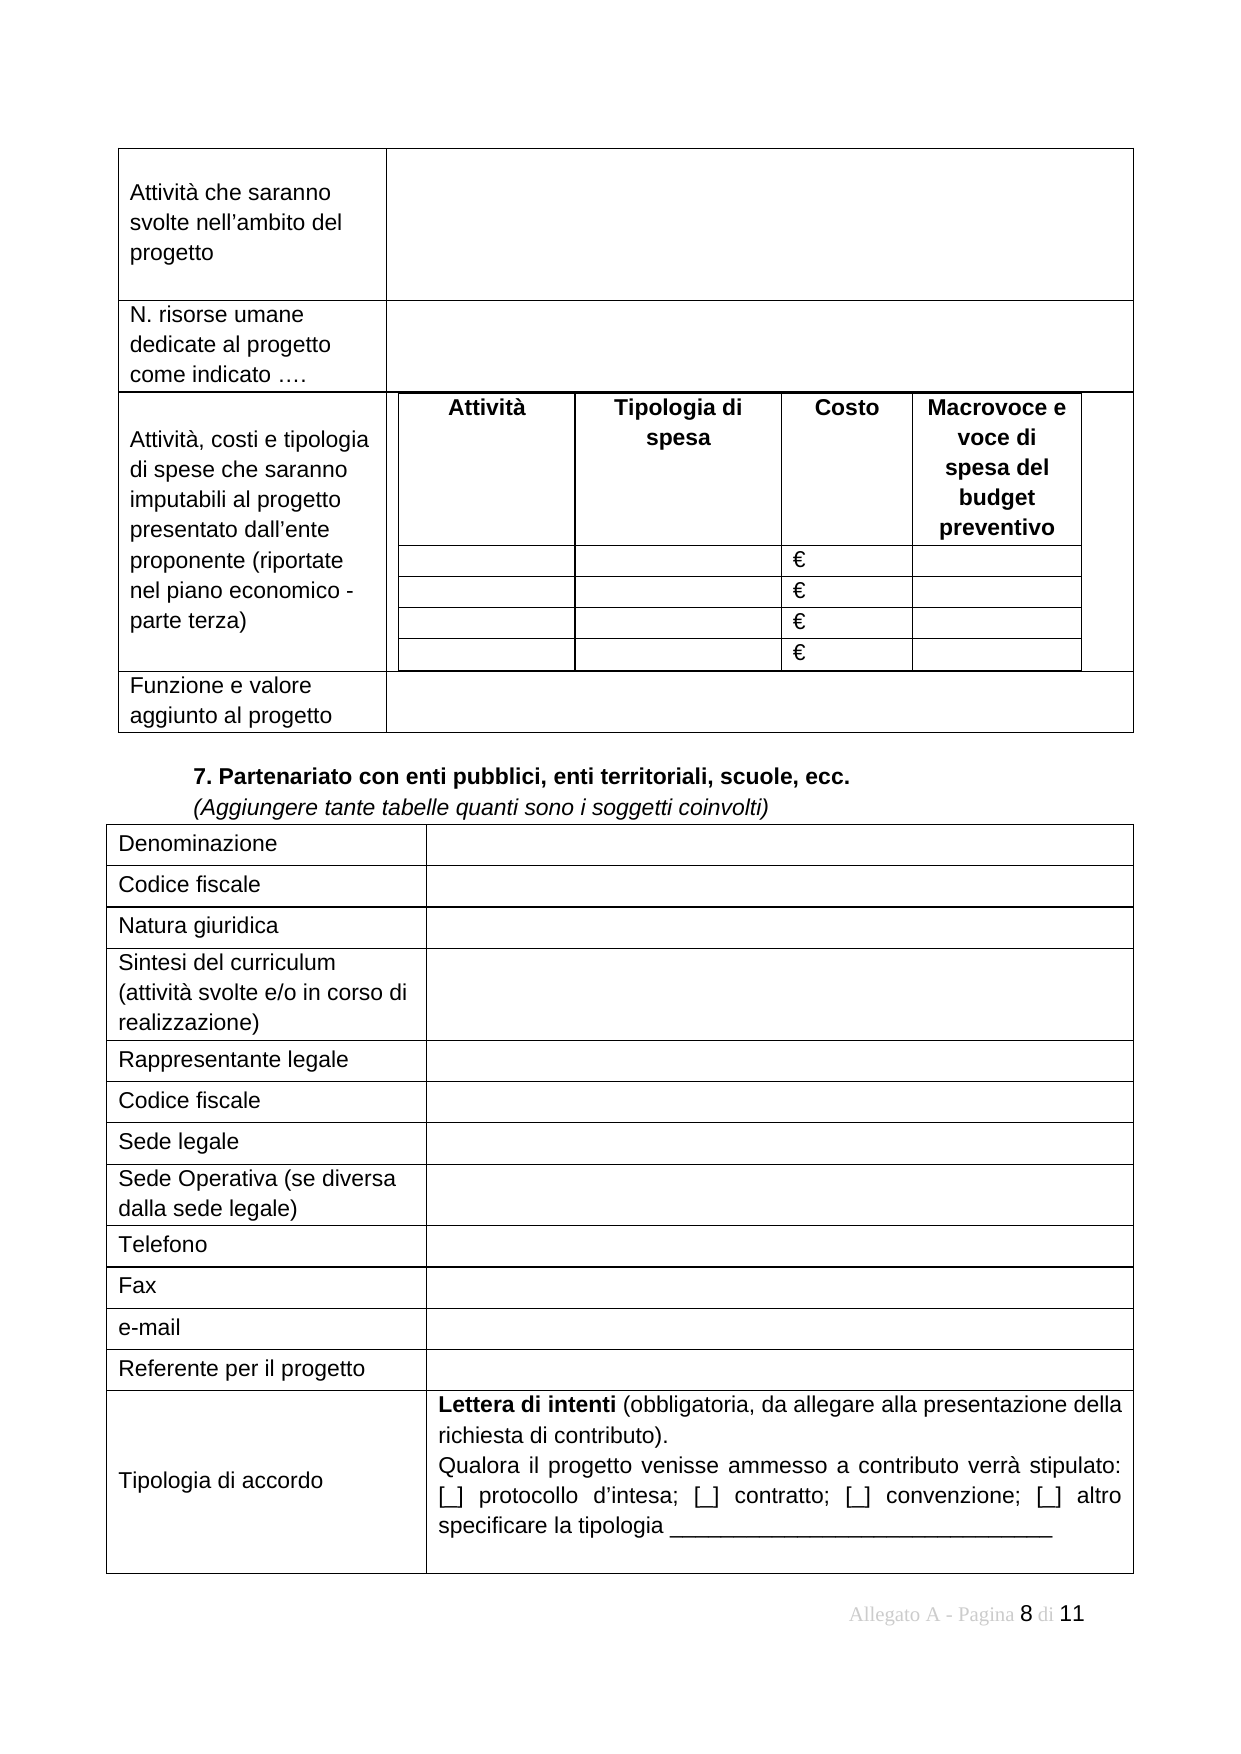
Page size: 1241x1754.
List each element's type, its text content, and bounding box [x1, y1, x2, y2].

table_cell [427, 1350, 1133, 1390]
table_cell Natura giuridica [107, 908, 426, 948]
table_cell Rappresentante legale [107, 1041, 426, 1081]
table_cell [399, 639, 574, 670]
table_cell Attività, costi e tipologia di spese che saranno imputabili al progetto presentato dall’ente proponente (riportate nel piano economico - parte terza) [119, 393, 386, 671]
table_cell [427, 1123, 1133, 1163]
table_cell [399, 546, 574, 576]
table_cell [387, 301, 1133, 391]
table_cell [427, 1309, 1133, 1349]
table_cell [427, 1041, 1133, 1081]
table_header [427, 825, 1133, 865]
table_cell e-mail [107, 1309, 426, 1349]
table_cell [913, 577, 1081, 607]
text 7. Partenariato con enti pubblici, enti territoriali, scuole, ecc. [118, 763, 1122, 790]
table_cell [399, 577, 574, 607]
table_cell [1082, 393, 1133, 671]
table_cell [427, 1226, 1133, 1266]
table_cell [782, 639, 912, 670]
table_cell [399, 608, 574, 638]
table_cell [576, 639, 781, 670]
table_cell Codice fiscale [107, 866, 426, 906]
table_cell [427, 949, 1133, 1039]
table_cell [913, 608, 1081, 638]
table_cell [427, 1165, 1133, 1225]
table_cell [387, 149, 1133, 300]
table_cell N. risorse umane dedicate al progetto come indicato …. [119, 301, 386, 391]
table_cell [782, 577, 912, 607]
table_cell [782, 608, 912, 638]
table_cell [576, 394, 781, 545]
table_cell Fax [107, 1268, 426, 1308]
table_cell Attività che saranno svolte nell’ambito del progetto [119, 149, 386, 300]
table_cell Sede legale [107, 1123, 426, 1163]
text (Aggiungere tante tabelle quanti sono i soggetti coinvolti) [118, 793, 1122, 820]
table_cell [913, 546, 1081, 576]
table_cell [387, 672, 1133, 732]
table_cell [427, 1082, 1133, 1122]
table_cell [782, 546, 912, 576]
table_header Denominazione [107, 825, 426, 865]
table_cell Funzione e valore aggiunto al progetto [119, 672, 386, 732]
table_cell [427, 1268, 1133, 1308]
table_cell [427, 866, 1133, 906]
table_cell [576, 546, 781, 576]
table_cell Lettera di intenti (obbligatoria, da allegare alla presentazione della richiesta di contributo). Qualora il progetto venisse ammesso a contributo verrà stipulato: [_] protocollo d’intesa; [_] contratto; [_] convenzione; [_] altro specificare la tipologia ______________________________ [427, 1391, 1133, 1573]
table_cell [782, 394, 912, 545]
table_cell Codice fiscale [107, 1082, 426, 1122]
table_cell Referente per il progetto [107, 1350, 426, 1390]
table_cell [387, 393, 398, 671]
table_cell Telefono [107, 1226, 426, 1266]
table_cell [913, 394, 1081, 545]
table_cell [427, 908, 1133, 948]
table_cell Tipologia di accordo [107, 1391, 426, 1573]
table_cell Sintesi del curriculum (attività svolte e/o in corso di realizzazione) [107, 949, 426, 1039]
table_cell [576, 608, 781, 638]
table_cell [576, 577, 781, 607]
table_cell Sede Operativa (se diversa dalla sede legale) [107, 1165, 426, 1225]
table_cell [399, 394, 574, 545]
table_cell [913, 639, 1081, 670]
